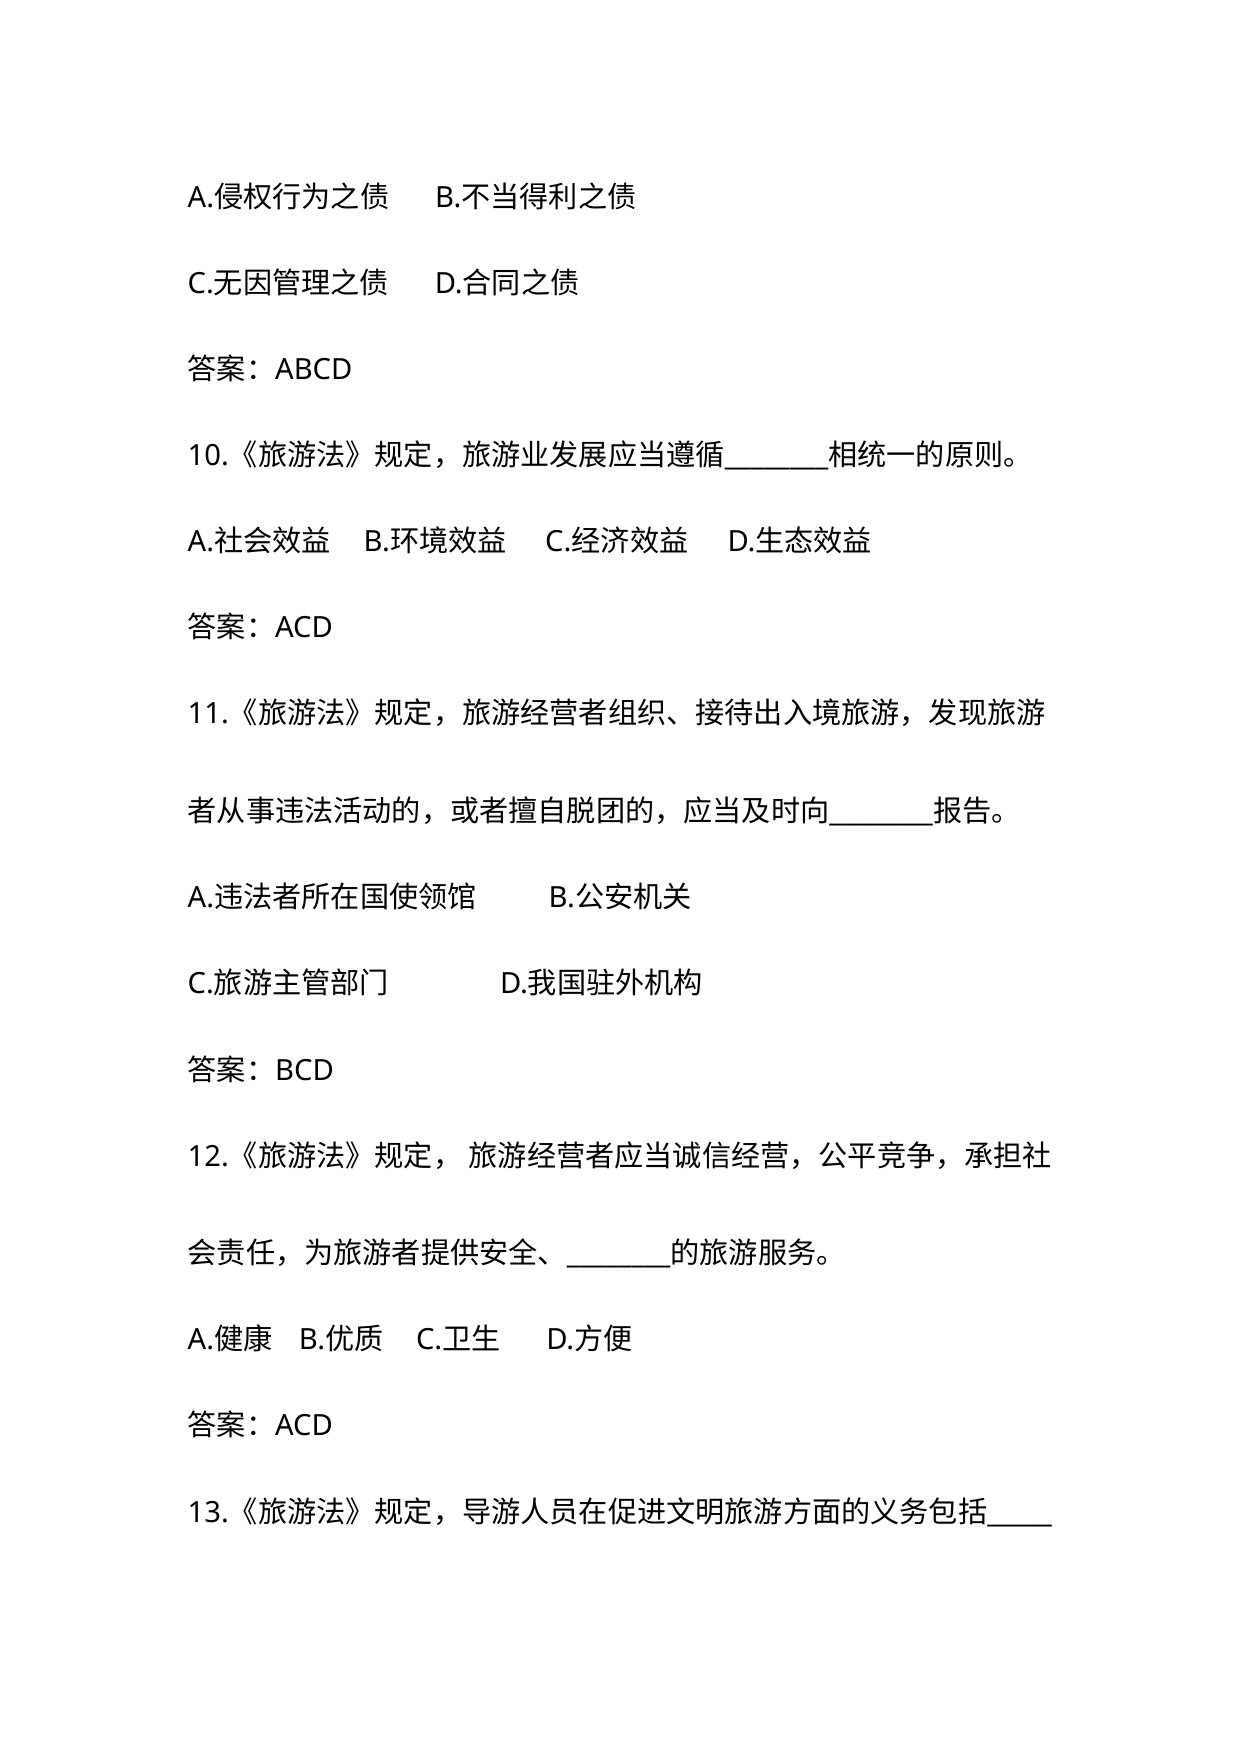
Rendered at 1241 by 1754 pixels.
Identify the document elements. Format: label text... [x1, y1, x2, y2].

list 违法者所在国使领馆 B.公安机关 [187, 862, 1053, 927]
list 侵权行为之债 B.不当得利之债 [187, 162, 1053, 227]
list 《旅游法》规定，旅游经营者组织、接待出入境旅游，发现旅游者从事违法活动的，或者擅自脱团的，应当及时向________报告。 [187, 679, 1053, 841]
text 答案：ACD [187, 1391, 1053, 1456]
list 《旅游法》规定， 旅游经营者应当诚信经营，公平竞争，承担社会责任，为旅游者提供安全、________的旅游服务。 [187, 1121, 1053, 1283]
text 答案：ABCD [187, 334, 1053, 399]
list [187, 1477, 1053, 1542]
text C.无因管理之债 D.合同之债 [187, 248, 1053, 313]
text 答案：ACD [187, 593, 1053, 658]
list 社会效益 B.环境效益 C.经济效益 D.生态效益 [187, 507, 1053, 572]
list 健康 B.优质 C.卫生 D.方便 [187, 1304, 1053, 1369]
text 答案：BCD [187, 1035, 1053, 1100]
list 《旅游法》规定，旅游业发展应当遵循________相统一的原则。 [187, 420, 1053, 485]
text C.旅游主管部门 D.我国驻外机构 [187, 949, 1053, 1014]
